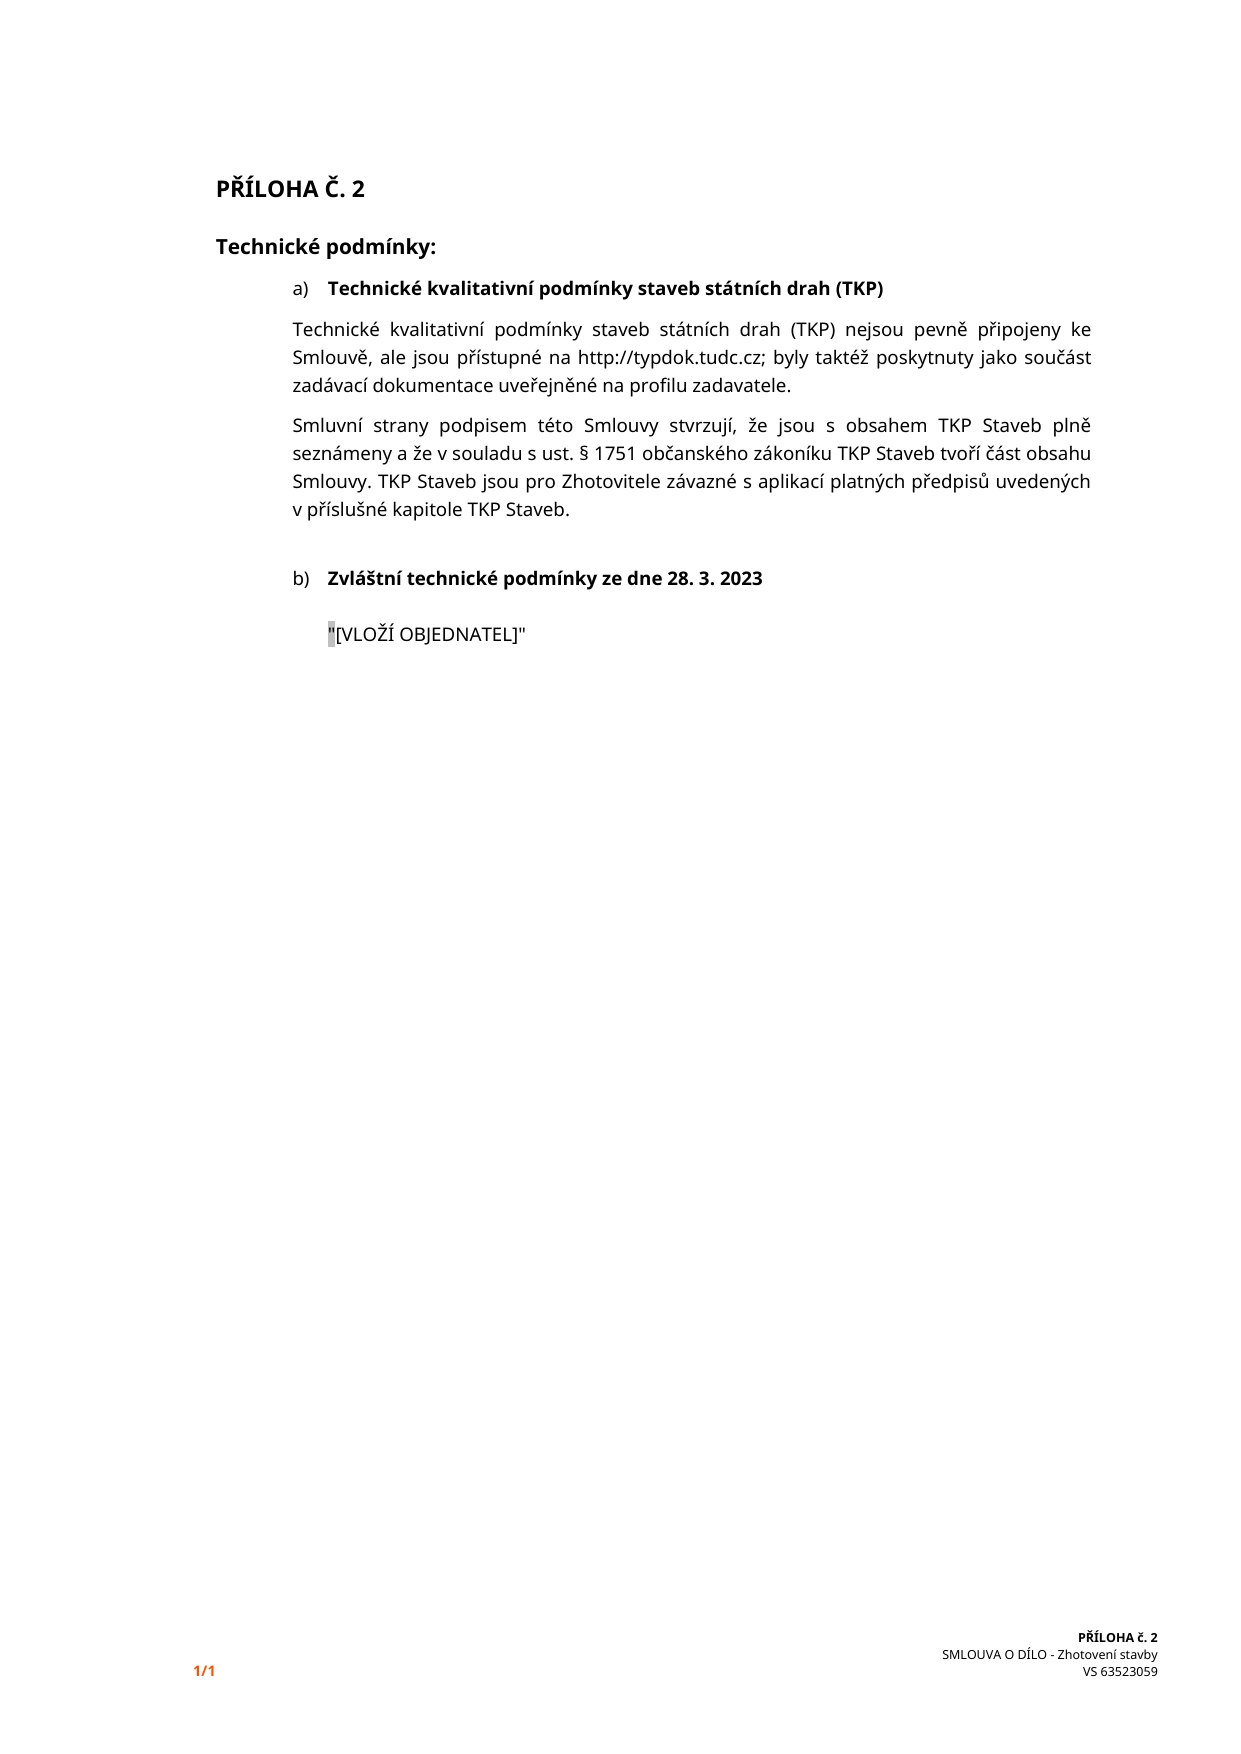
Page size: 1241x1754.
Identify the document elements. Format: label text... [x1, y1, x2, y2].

text Technické kvalitativní podmínky staveb státních drah (TKP) nejsou pevně připojeny ke Smlouvě, ale jsou přístupné na http://typdok.tudc.cz; byly taktéž poskytnuty jako součást zadávací dokumentace uveřejněné na profilu zadavatele. [292, 316, 1093, 398]
text Technické podmínky: [216, 232, 1093, 260]
text Příloha č. 2 [216, 172, 1093, 204]
text Zvláštní technické podmínky ze dne 28. 3. 2023 [292, 565, 1093, 591]
list Technické kvalitativní podmínky staveb státních drah (TKP) [292, 276, 1093, 301]
text Smluvní strany podpisem této Smlouvy stvrzují, že jsou s obsahem TKP Staveb plně seznámeny a že v souladu s ust. § 1751 občanského zákoníku TKP Staveb tvoří část obsahu Smlouvy. TKP Staveb jsou pro Zhotovitele závazné s aplikací platných předpisů uvedených v příslušné kapitole TKP Staveb. [292, 413, 1093, 522]
